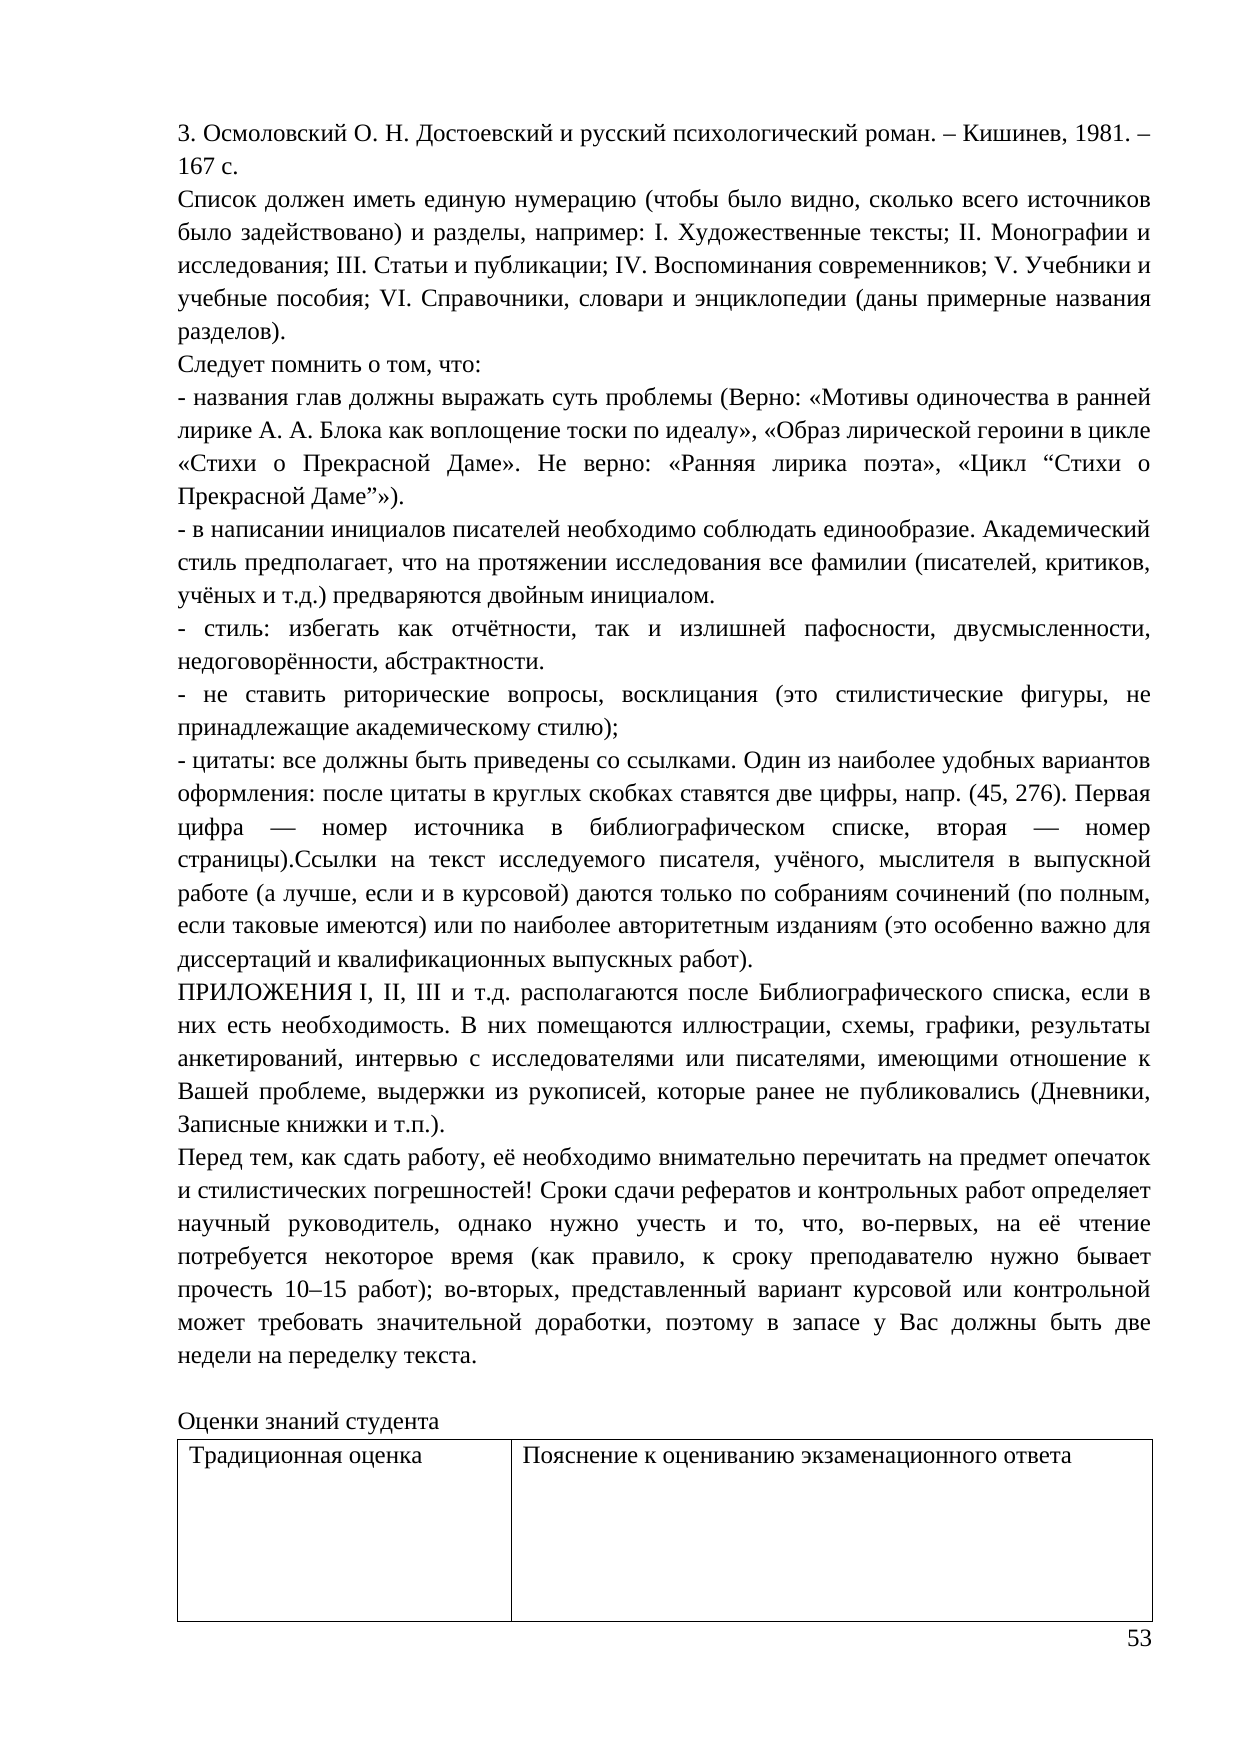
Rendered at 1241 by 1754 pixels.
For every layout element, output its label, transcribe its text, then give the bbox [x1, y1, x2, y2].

text - цитаты: все должны быть приведены со ссылками. Один из наиболее удобных вариантов оформления: после цитаты в круглых скобках ставятся две цифры, напр. (45, 276). Первая цифра — номер источника в библиографическом списке, вторая — номер страницы).Ссылки на текст исследуемого писателя, учёного, мыслителя в выпускной работе (а лучше, если и в курсовой) даются только по собраниям сочинений (по полным, если таковые имеются) или по наиболее авторитетным изданиям (это особенно важно для диссертаций и квалификационных выпускных работ). [177, 746, 1152, 972]
text Список должен иметь единую нумерацию (чтобы было видно, сколько всего источников было задействовано) и разделы, например: I. Художественные тексты; II. Монографии и исследования; III. Статьи и публикации; IV. Воспоминания современников; V. Учебники и учебные пособия; VI. Справочники, словари и энциклопедии (даны примерные названия разделов). [177, 184, 1152, 345]
text - названия глав должны выражать суть проблемы (Верно: «Мотивы одиночества в ранней лирике А. А. Блока как воплощение тоски по идеалу», «Образ лирической героини в цикле «Стихи о Прекрасной Даме». Не верно: «Ранняя лирика поэта», «Цикл “Стихи о Прекрасной Даме”»). [177, 382, 1152, 510]
text Перед тем, как сдать работу, её необходимо внимательно перечитать на предмет опечаток и стилистических погрешностей! Сроки сдачи рефератов и контрольных работ определяет научный руководитель, однако нужно учесть и то, что, во-первых, на её чтение потребуется некоторое время (как правило, к сроку преподавателю нужно бывает прочесть 10–15 работ); во-вторых, представленный вариант курсовой или контрольной может требовать значительной доработки, поэтому в запасе у Вас должны быть две недели на переделку текста. [177, 1142, 1152, 1369]
text Оценки знаний студента [177, 1406, 1152, 1435]
text - стиль: избегать как отчётности, так и излишней пафосности, двусмысленности, недоговорённости, абстрактности. [177, 613, 1152, 675]
text 3. Осмоловский О. Н. Достоевский и русский психологический роман. – Кишинев, 1981. – 167 с. [177, 118, 1152, 180]
text Следует помнить о том, что: [177, 349, 1152, 378]
table_header Пояснение к оцениванию экзаменационного ответа [512, 1440, 1152, 1621]
table_header Традиционная оценка [178, 1440, 511, 1621]
text - в написании инициалов писателей необходимо соблюдать единообразие. Академический стиль предполагает, что на протяжении исследования все фамилии (писателей, критиков, учёных и т.д.) предваряются двойным инициалом. [177, 514, 1152, 609]
text ПРИЛОЖЕНИЯ I, II, III и т.д. располагаются после Библиографического списка, если в них есть необходимость. В них помещаются иллюстрации, схемы, графики, результаты анкетирований, интервью с исследователями или писателями, имеющими отношение к Вашей проблеме, выдержки из рукописей, которые ранее не публиковались (Дневники, Записные книжки и т.п.). [177, 977, 1152, 1137]
text - не ставить риторические вопросы, восклицания (это стилистические фигуры, не принадлежащие академическому стилю); [177, 679, 1152, 741]
